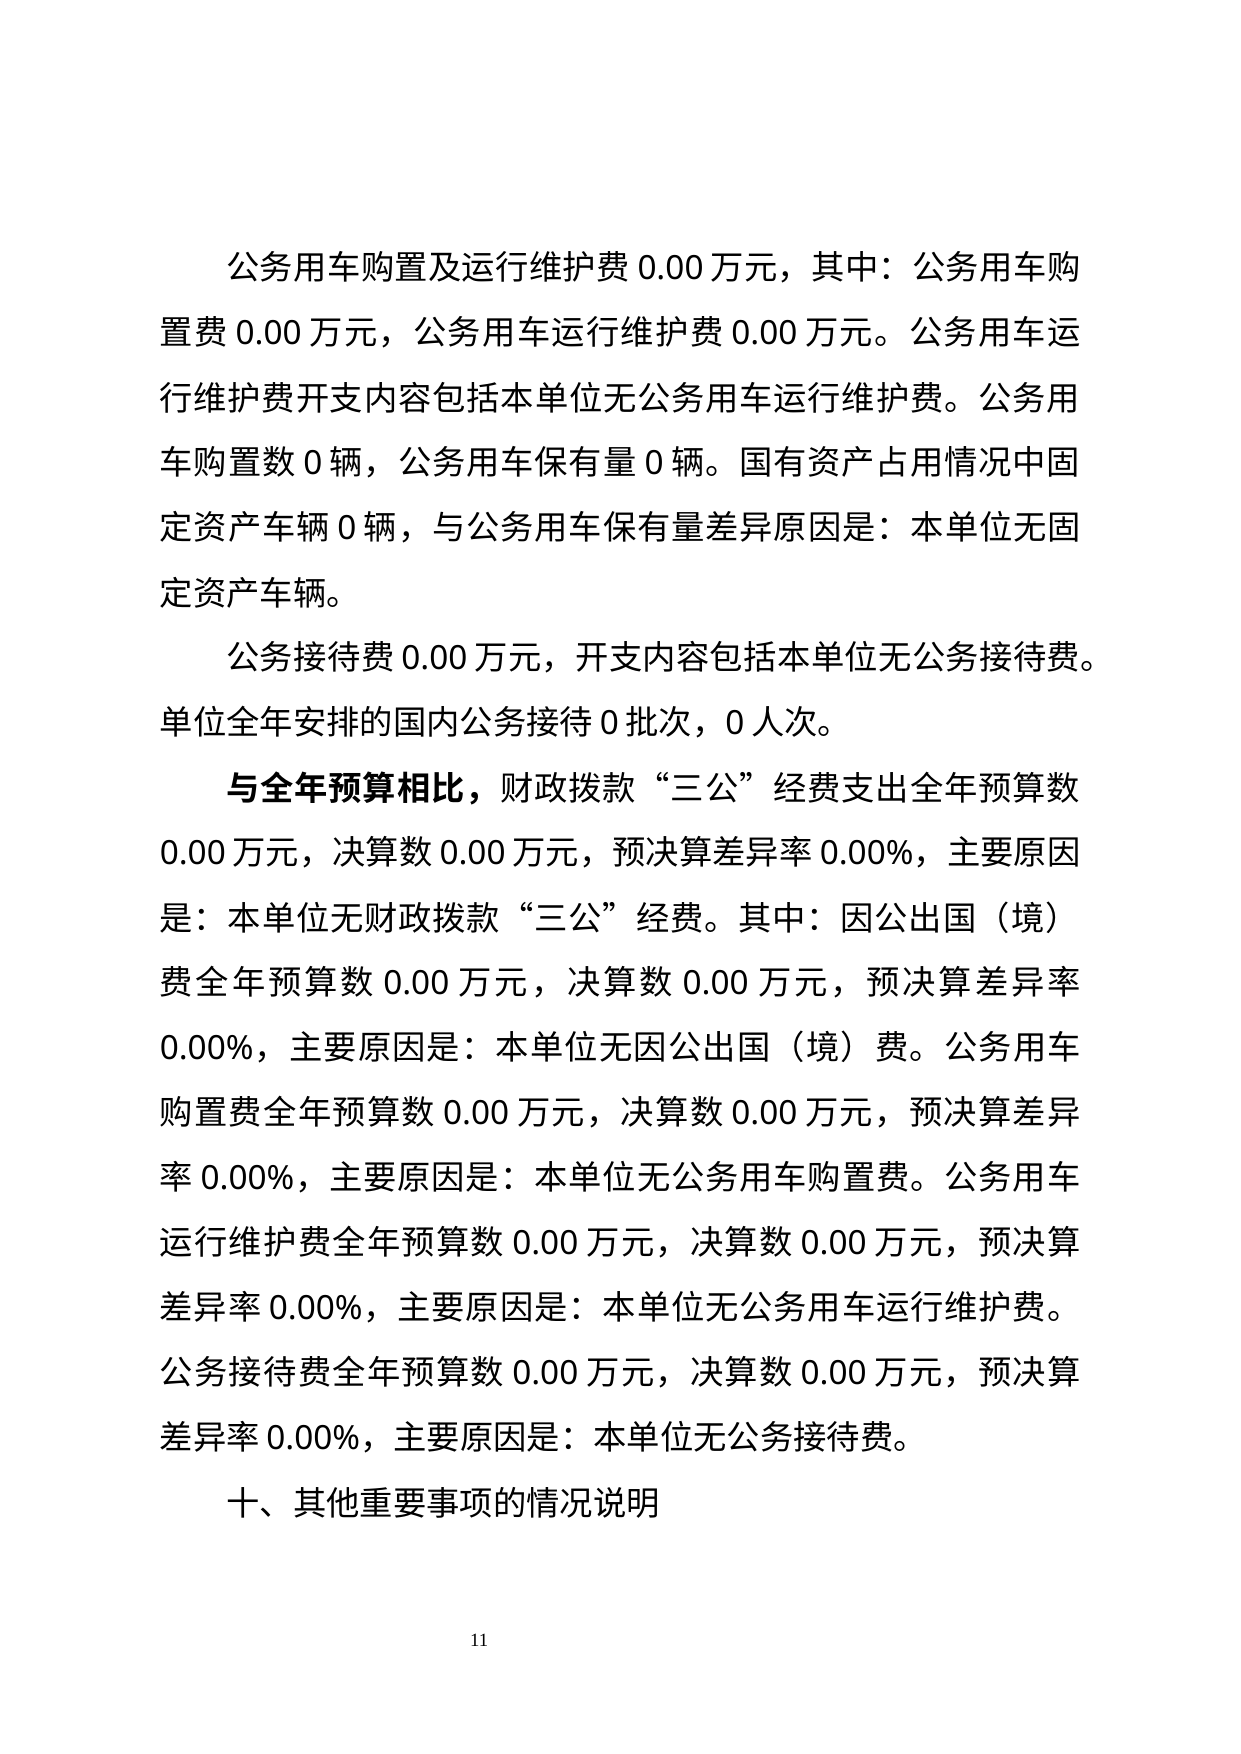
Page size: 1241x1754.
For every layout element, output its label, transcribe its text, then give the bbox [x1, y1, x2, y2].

text 公务用车购置及运行维护费0.00万元，其中：公务用车购置费0.00万元，公务用车运行维护费0.00万元。公务用车运行维护费开支内容包括本单位无公务用车运行维护费。公务用车购置数0辆，公务用车保有量0辆。国有资产占用情况中固定资产车辆0辆，与公务用车保有量差异原因是：本单位无固定资产车辆。 [159, 233, 1081, 623]
text 与全年预算相比，财政拨款“三公”经费支出全年预算数0.00万元，决算数0.00万元，预决算差异率0.00%，主要原因是：本单位无财政拨款“三公”经费。其中：因公出国（境）费全年预算数0.00万元，决算数0.00万元，预决算差异率0.00%，主要原因是：本单位无因公出国（境）费。公务用车购置费全年预算数0.00万元，决算数0.00万元，预决算差异率0.00%，主要原因是：本单位无公务用车购置费。公务用车运行维护费全年预算数0.00万元，决算数0.00万元，预决算差异率0.00%，主要原因是：本单位无公务用车运行维护费。公务接待费全年预算数0.00万元，决算数0.00万元，预决算差异率0.00%，主要原因是：本单位无公务接待费。 [159, 753, 1081, 1468]
text 十、其他重要事项的情况说明 [159, 1468, 1081, 1533]
text 公务接待费0.00万元，开支内容包括本单位无公务接待费。单位全年安排的国内公务接待0批次，0人次。 [159, 623, 1081, 753]
